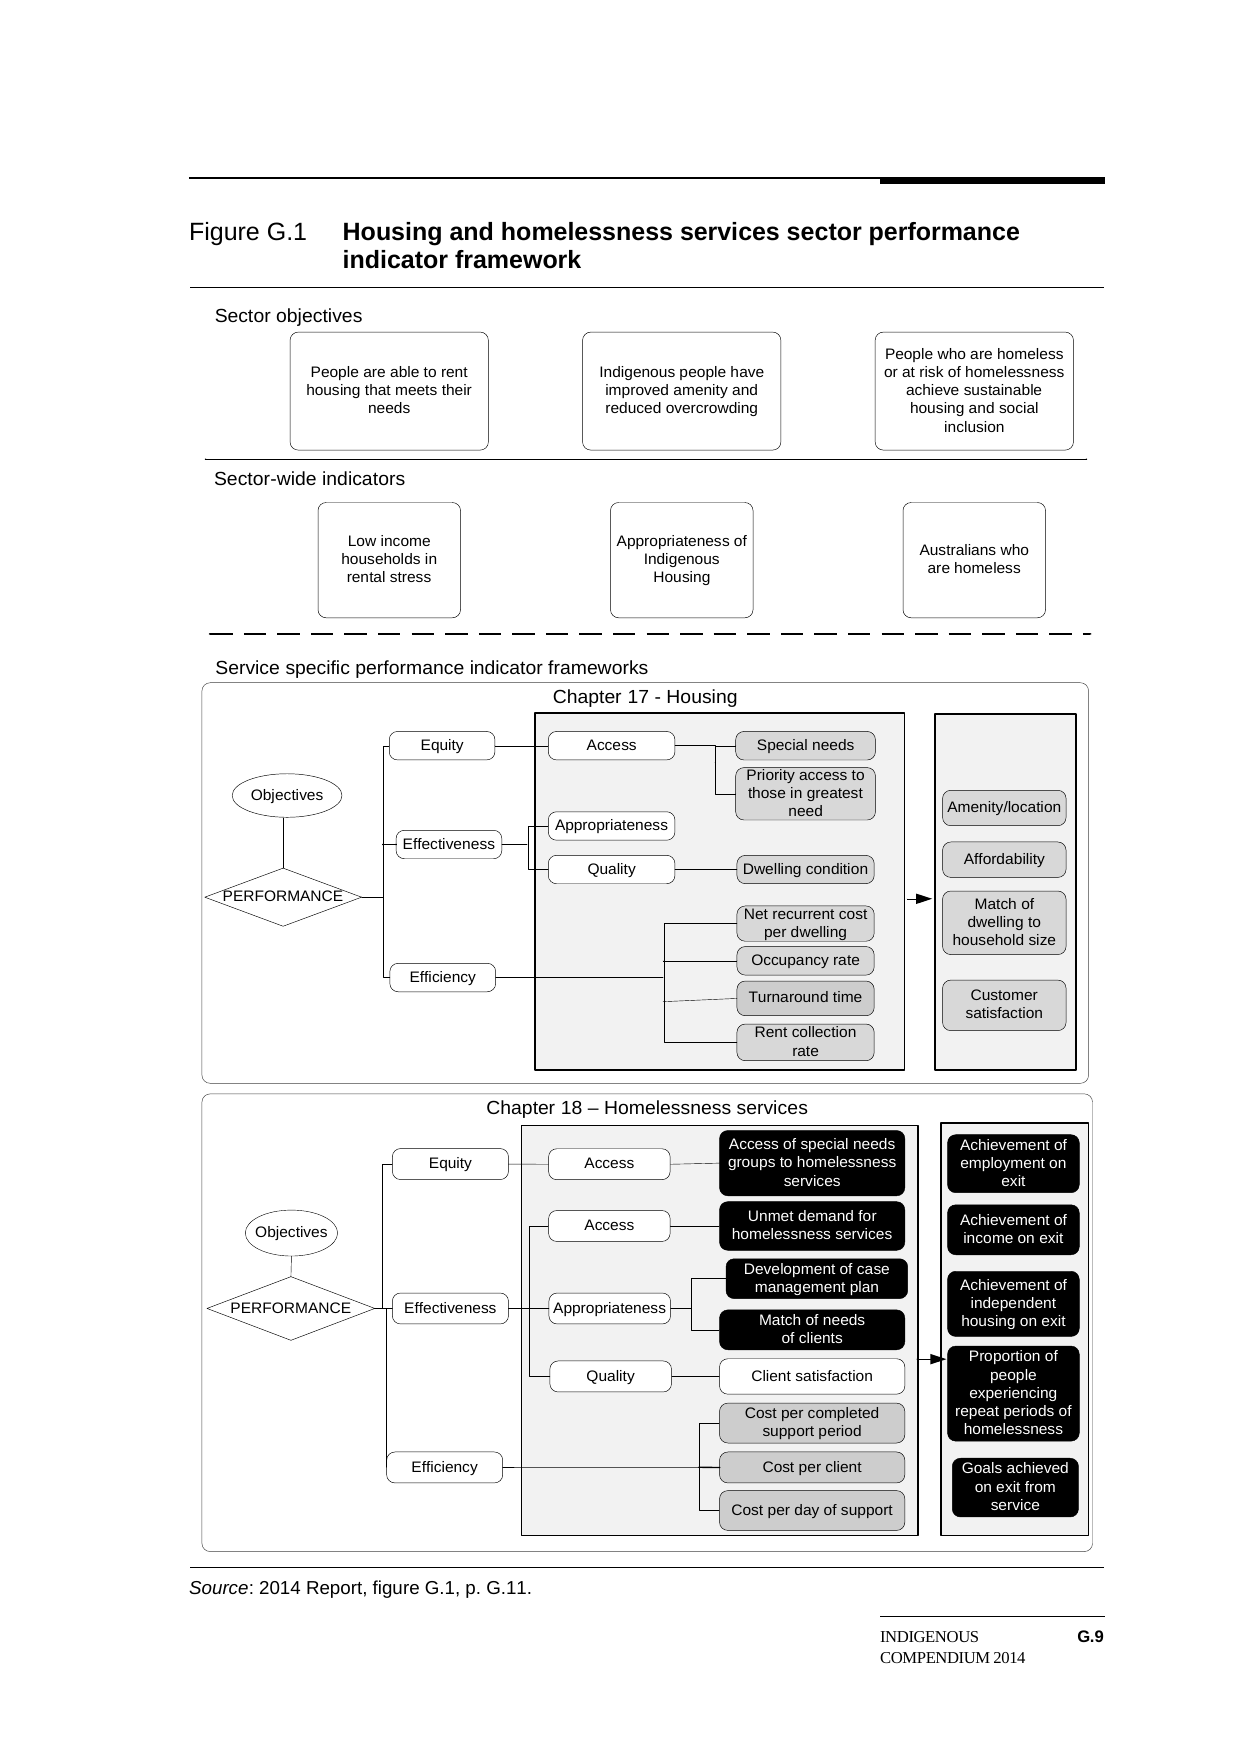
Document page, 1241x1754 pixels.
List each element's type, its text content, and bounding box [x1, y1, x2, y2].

text Source: 2014 Report, figure G.1, p. G.11. [189, 1576, 1104, 1599]
title Figure G.1 Housing and homelessness services sector performance indicator framework [189, 217, 1104, 274]
table_header [190, 288, 1104, 1566]
